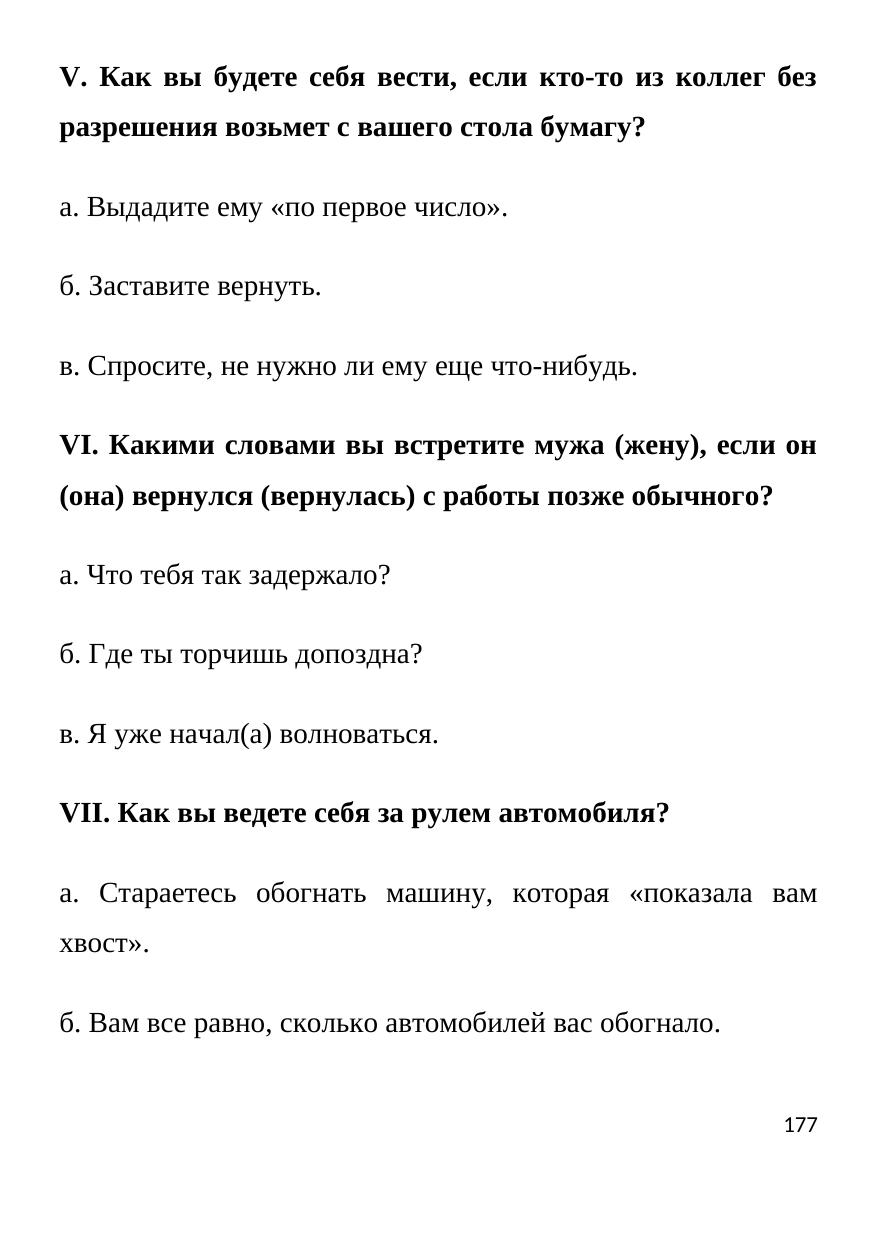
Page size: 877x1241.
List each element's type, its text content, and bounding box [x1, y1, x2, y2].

text а. Что тебя так задержало? [59, 557, 818, 591]
text VI. Какими словами вы встретите мужа (жену), если он (она) вернулся (вернулась) с работы позже обычного? [59, 427, 818, 511]
text V. Как вы будете себя вести, если кто-то из коллег без разрешения возьмет с вашего стола бумагу? [59, 59, 818, 143]
text б. Где ты торчишь допоздна? [59, 637, 818, 670]
text в. Я уже начал(а) волноваться. [59, 716, 818, 749]
text б. Вам все равно, сколько автомобилей вас обогнало. [59, 1005, 818, 1038]
text а. Выдадите ему «по первое число». [59, 189, 818, 222]
text VII. Как вы ведете себя за рулем автомобиля? [59, 796, 818, 829]
text а. Стараетесь обогнать машину, которая «показала вам хвост». [59, 875, 818, 959]
text в. Спросите, не нужно ли ему еще что-нибудь. [59, 348, 818, 381]
text б. Заставите вернуть. [59, 268, 818, 302]
